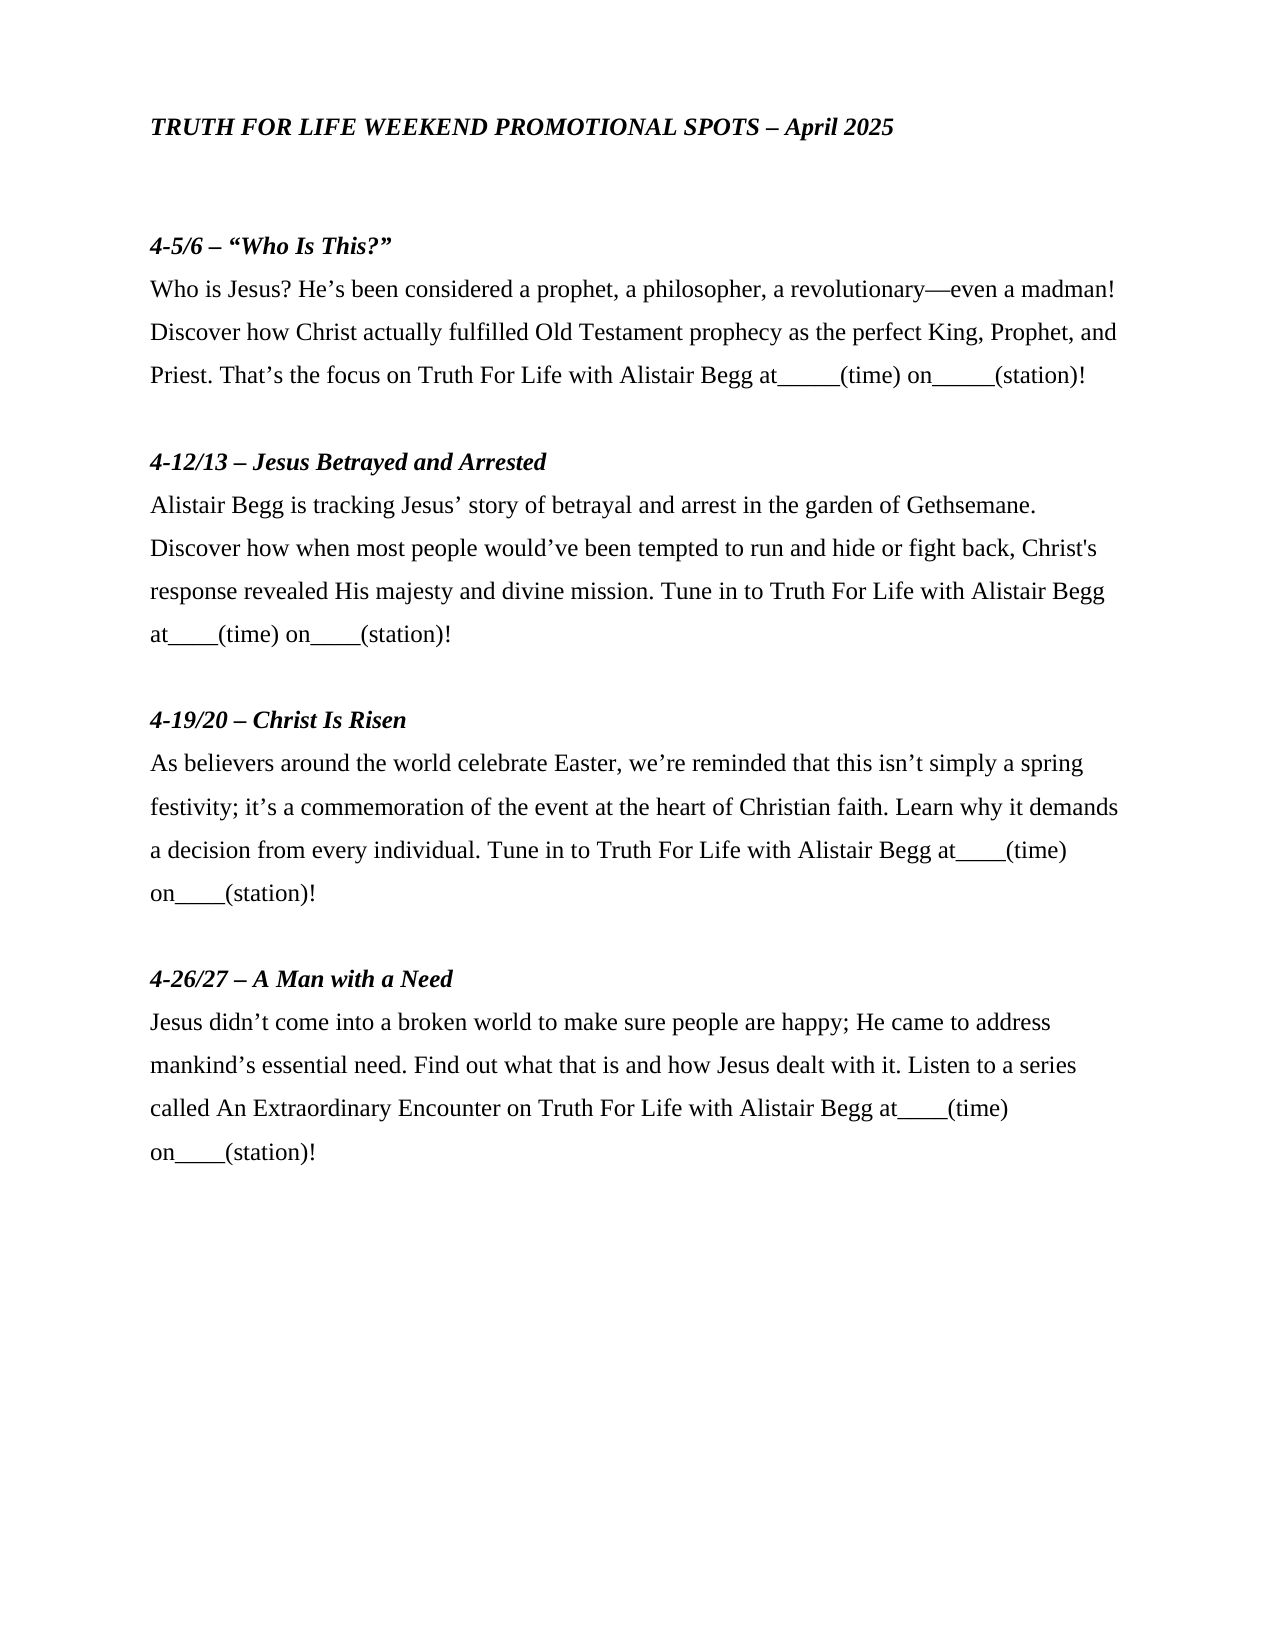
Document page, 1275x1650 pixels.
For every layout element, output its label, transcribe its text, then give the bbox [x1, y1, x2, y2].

text Who is Jesus? He’s been considered a prophet, a philosopher, a revolutionary—even a madman! Discover how Christ actually fulfilled Old Testament prophecy as the perfect King, Prophet, and Priest. That’s the focus on Truth For Life with Alistair Begg at_____(time) on_____(station)! [150, 274, 1125, 389]
text TRUTH FOR LIFE WEEKEND PROMOTIONAL SPOTS – April 2025 [150, 112, 1125, 141]
text As believers around the world celebrate Easter, we’re reminded that this isn’t simply a spring festivity; it’s a commemoration of the event at the heart of Christian faith. Learn why it demands a decision from every individual. Tune in to Truth For Life with Alistair Begg at____(time) on____(station)! [150, 748, 1125, 907]
text 4-12/13 – Jesus Betrayed and Arrested [150, 447, 1125, 475]
text 4-26/27 – A Man with a Need Jesus didn’t come into a broken world to make sure people are happy; He came to address mankind’s essential need. Find out what that is and how Jesus dealt with it. Listen to a series called An Extraordinary Encounter on Truth For Life with Alistair Begg at____(time) on____(station)! [150, 964, 1125, 1165]
text 4-19/20 – Christ Is Risen [150, 705, 1125, 734]
text Alistair Begg is tracking Jesus’ story of betrayal and arrest in the garden of Gethsemane. Discover how when most people would’ve been tempted to run and hide or fight back, Christ's response revealed His majesty and divine mission. Tune in to Truth For Life with Alistair Begg at____(time) on____(station)! [150, 490, 1125, 648]
text 4-5/6 – “Who Is This?” [150, 231, 1125, 260]
